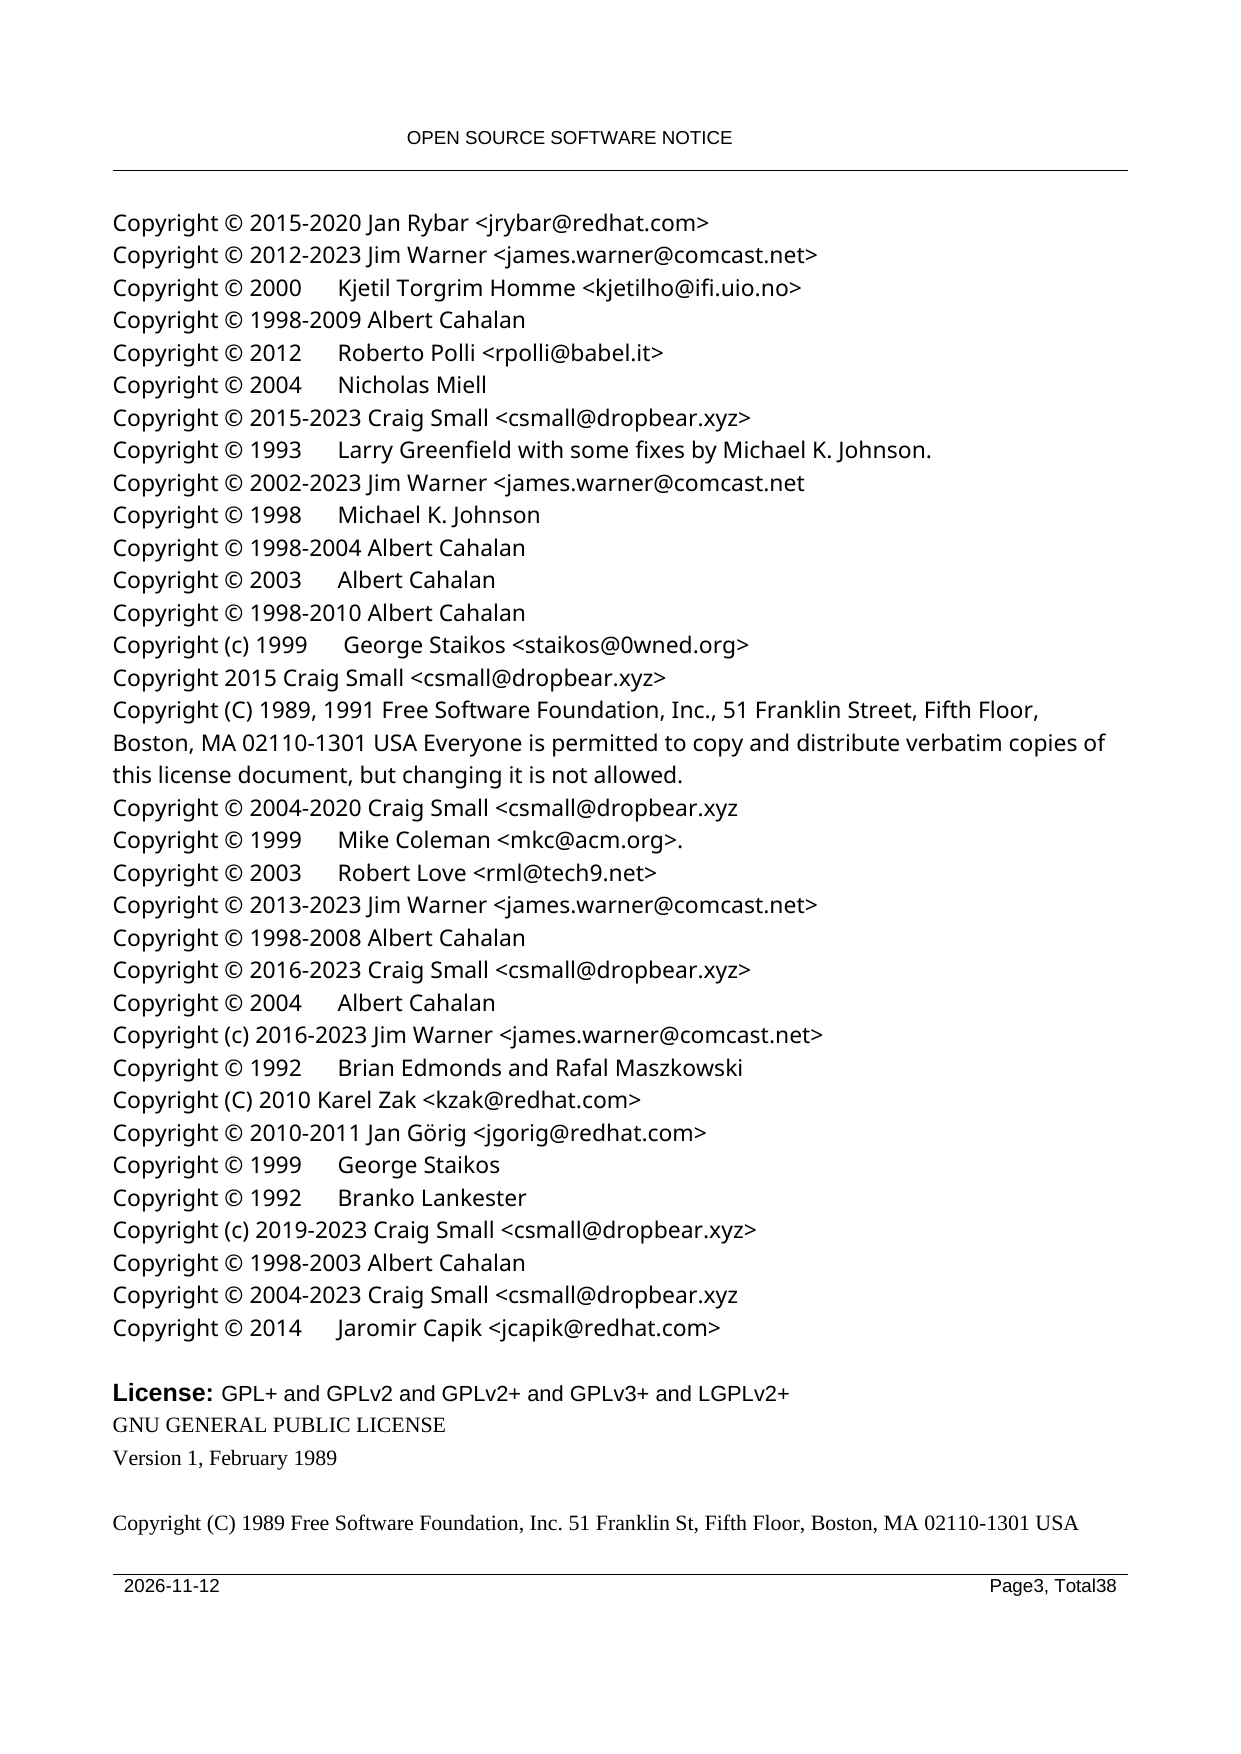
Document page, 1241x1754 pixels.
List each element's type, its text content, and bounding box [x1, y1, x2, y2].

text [112, 206, 1128, 1376]
text License: GPL+ and GPLv2 and GPLv2+ and GPLv3+ and LGPLv2+ [112, 1376, 1128, 1409]
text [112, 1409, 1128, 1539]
